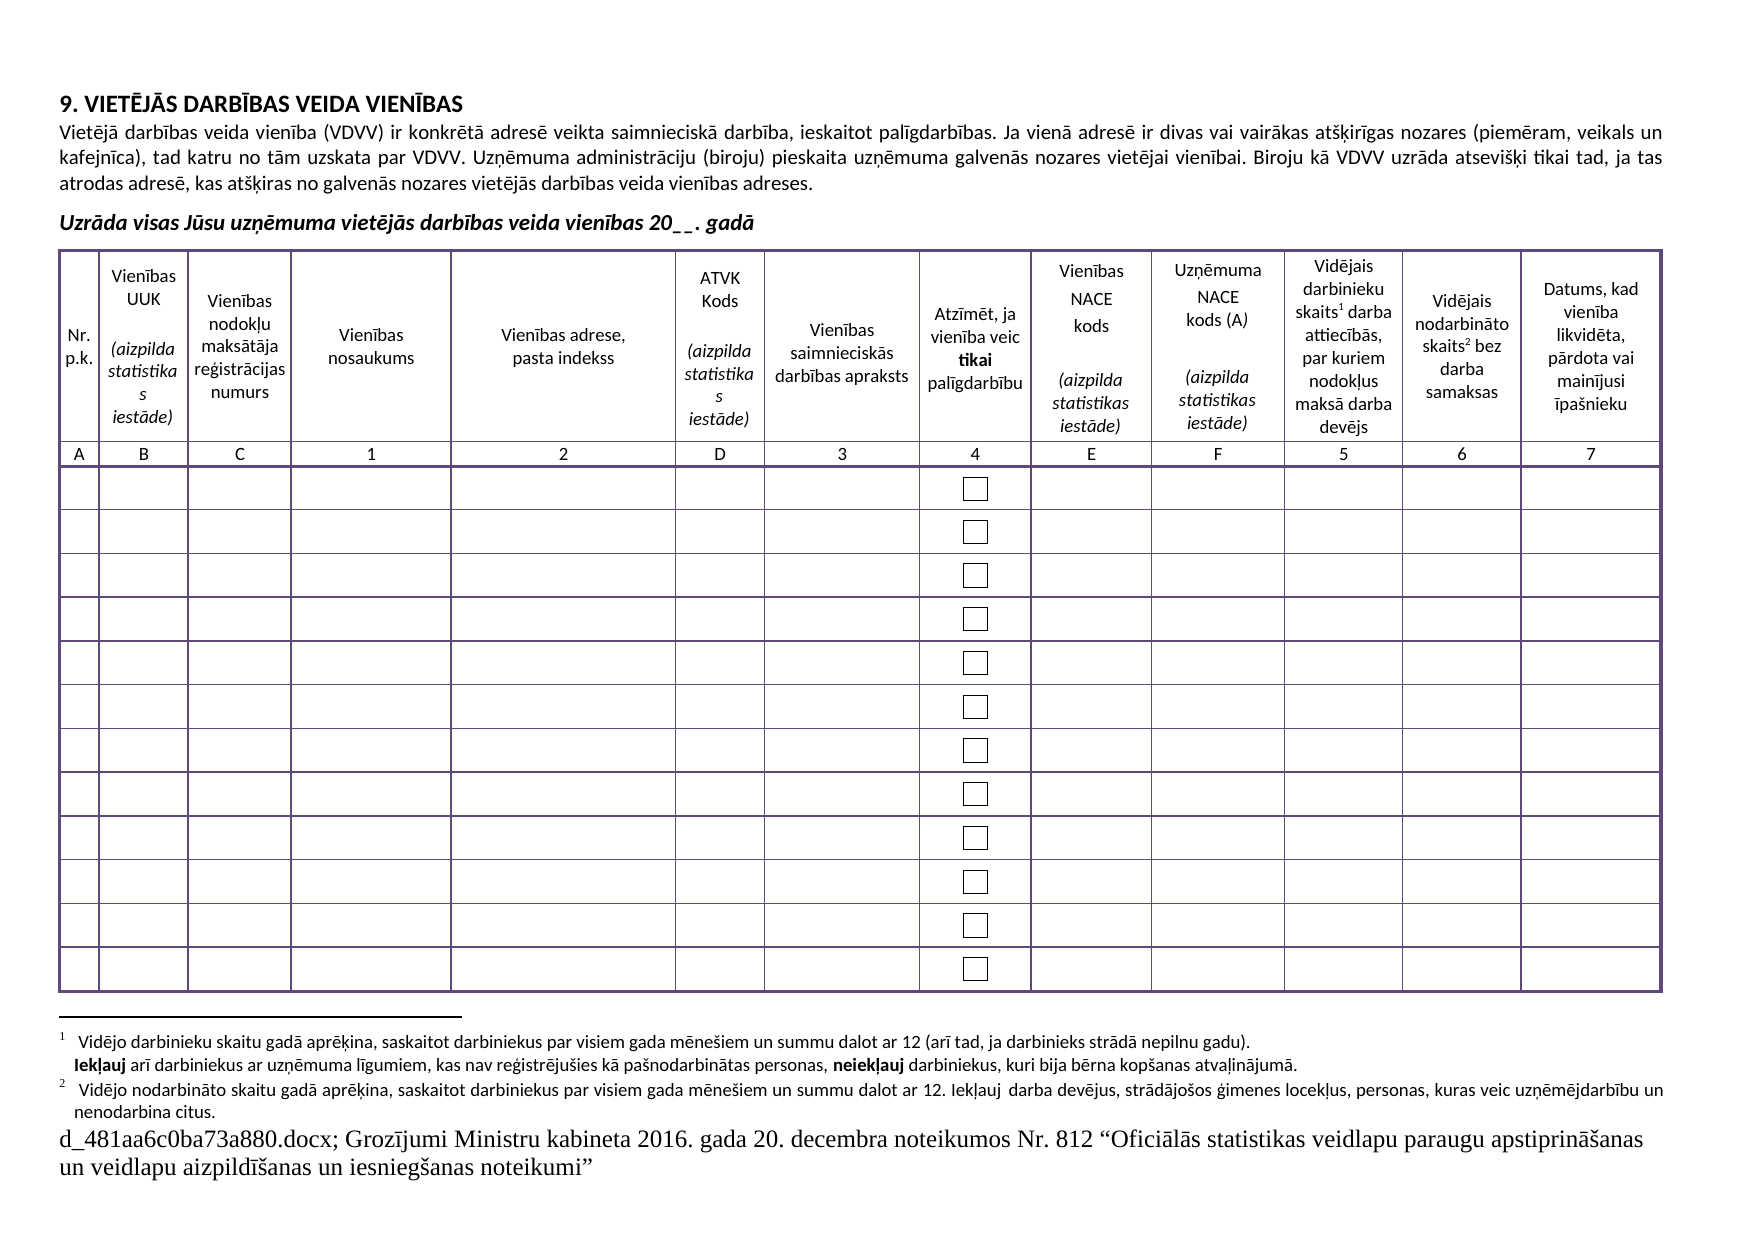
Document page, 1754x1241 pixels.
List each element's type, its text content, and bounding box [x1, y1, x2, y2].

table_cell [765, 642, 919, 684]
table_cell [452, 554, 675, 596]
table_cell [920, 685, 1030, 727]
table_cell [920, 773, 1030, 815]
table_cell [100, 554, 187, 596]
table_header Vienības UUK (aizpilda statistikas iestāde) [100, 252, 187, 441]
table_cell [1152, 729, 1284, 771]
table_cell [1522, 773, 1659, 815]
table_cell [292, 642, 450, 684]
table_cell [1403, 685, 1520, 727]
table_cell 2 [452, 442, 675, 465]
table_header ATVK Kods (aizpilda statistikas iestāde) [676, 252, 764, 441]
table_header Vienības saimnieciskās darbības apraksts [765, 252, 919, 441]
table_cell [1285, 860, 1402, 902]
table_cell [1032, 948, 1151, 990]
table_cell [452, 948, 675, 990]
table_cell [100, 904, 187, 946]
table_cell [100, 468, 187, 509]
table_cell [1285, 729, 1402, 771]
table_cell [1522, 598, 1659, 640]
table_cell [765, 598, 919, 640]
table_cell [189, 860, 290, 902]
table_cell [61, 510, 98, 552]
table_cell [1522, 860, 1659, 902]
table_cell [61, 729, 98, 771]
table_cell [292, 598, 450, 640]
table_cell [189, 904, 290, 946]
table_cell [1152, 598, 1284, 640]
table_cell [1403, 817, 1520, 859]
table_cell [1152, 685, 1284, 727]
table_cell [100, 685, 187, 727]
table_cell [1032, 904, 1151, 946]
table_cell [61, 554, 98, 596]
table_cell [920, 554, 1030, 596]
table_cell [765, 773, 919, 815]
table_cell [452, 817, 675, 859]
table_cell [100, 642, 187, 684]
table_cell [765, 554, 919, 596]
table_cell [676, 554, 764, 596]
table_cell [1152, 904, 1284, 946]
table_cell [920, 860, 1030, 902]
table_cell B [100, 442, 187, 465]
table_cell [1285, 773, 1402, 815]
table_cell [765, 817, 919, 859]
table_cell [920, 510, 1030, 552]
table_cell [292, 729, 450, 771]
table_cell [1032, 510, 1151, 552]
table_cell [676, 773, 764, 815]
table_cell [292, 510, 450, 552]
table_cell [920, 642, 1030, 684]
table_cell 6 [1403, 442, 1520, 465]
table_cell [765, 510, 919, 552]
table_cell F [1152, 442, 1284, 465]
table_cell [452, 904, 675, 946]
table_cell [292, 773, 450, 815]
table_cell [189, 685, 290, 727]
table_cell [189, 554, 290, 596]
table_cell [1522, 642, 1659, 684]
table_cell [920, 948, 1030, 990]
table_cell [920, 468, 1030, 509]
table_cell [765, 904, 919, 946]
table_cell [676, 729, 764, 771]
table_cell [189, 817, 290, 859]
table_cell [100, 773, 187, 815]
table_cell D [676, 442, 764, 465]
table_cell E [1032, 442, 1151, 465]
table_cell [676, 598, 764, 640]
table_cell [765, 729, 919, 771]
table_cell [765, 948, 919, 990]
table_cell [452, 642, 675, 684]
table_cell [920, 817, 1030, 859]
table_cell [292, 468, 450, 509]
table_cell [1285, 685, 1402, 727]
table_cell [452, 468, 675, 509]
table_cell [61, 948, 98, 990]
table_cell [1403, 554, 1520, 596]
table_cell [1032, 468, 1151, 509]
table_cell [765, 685, 919, 727]
table_cell [1285, 554, 1402, 596]
table_cell [292, 904, 450, 946]
table_cell [61, 642, 98, 684]
table_cell [100, 729, 187, 771]
table_header Vienības nodokļu maksātāja reģistrācijas numurs [189, 252, 290, 441]
table_cell [1152, 510, 1284, 552]
table_cell [452, 773, 675, 815]
table_cell [1403, 773, 1520, 815]
table_header Vienības NACE kods (aizpilda statistikas iestāde) [1032, 252, 1151, 441]
table_cell [1403, 948, 1520, 990]
table_cell [1032, 642, 1151, 684]
table_cell [292, 554, 450, 596]
table_cell 4 [920, 442, 1030, 465]
table_cell [1285, 642, 1402, 684]
table_header Vienības nosaukums [292, 252, 450, 441]
table_cell [61, 860, 98, 902]
table_cell [765, 468, 919, 509]
table_cell A [61, 442, 98, 465]
table_cell [1152, 468, 1284, 509]
table_header Nr. p.k. [61, 252, 98, 441]
table_cell 1 [292, 442, 450, 465]
table_cell [1522, 554, 1659, 596]
text Uzrāda visas Jūsu uzņēmuma vietējās darbības veida vienības 20__. gadā [59, 208, 1665, 236]
table_cell 7 [1522, 442, 1659, 465]
table_cell [1032, 729, 1151, 771]
table_cell [676, 468, 764, 509]
table_cell [1152, 817, 1284, 859]
table_header Uzņēmuma NACE kods (A) (aizpilda statistikas iestāde) [1152, 252, 1284, 441]
table_cell [1403, 860, 1520, 902]
table_cell 3 [765, 442, 919, 465]
table_cell [100, 598, 187, 640]
table_cell [1285, 510, 1402, 552]
table_cell [189, 468, 290, 509]
text Vietējā darbības veida vienība (VDVV) ir konkrētā adresē veikta saimnieciskā darbība, ieskaitot palīgdarbības. Ja vienā adresē ir divas vai vairākas atšķirīgas nozares (piemēram, veikals un kafejnīca), tad katru no tām uzskata par VDVV. Uzņēmuma administrāciju (biroju) pieskaita uzņēmuma galvenās nozares vietējai vienībai. Biroju kā VDVV uzrāda atsevišķi tikai tad, ja tas atrodas adresē, kas atšķiras no galvenās nozares vietējās darbības veida vienības adreses. [59, 119, 1665, 195]
table_cell C [189, 442, 290, 465]
table_cell [676, 817, 764, 859]
table_cell [1403, 598, 1520, 640]
table_cell [676, 642, 764, 684]
table_cell [292, 860, 450, 902]
table_cell [1032, 860, 1151, 902]
table_cell [676, 510, 764, 552]
table_cell [1285, 598, 1402, 640]
table_header Datums, kad vienība likvidēta, pārdota vai mainījusi īpašnieku [1522, 252, 1659, 441]
table_cell [1032, 817, 1151, 859]
table_cell [189, 642, 290, 684]
table_cell [61, 685, 98, 727]
table_cell [1032, 773, 1151, 815]
table_cell [292, 685, 450, 727]
table_cell [100, 860, 187, 902]
table_cell [1522, 685, 1659, 727]
table_cell [292, 948, 450, 990]
table_cell [1403, 904, 1520, 946]
table_header Vienības adrese, pasta indekss [452, 252, 675, 441]
text 9. VIETĒJĀS DARBĪBAS VEIDA VIENĪBAS [59, 89, 1665, 119]
table_cell [1285, 817, 1402, 859]
table_cell [1522, 904, 1659, 946]
table_header Vidējais darbinieku skaits darba attiecībās, par kuriem nodokļus maksā darba devējs [1285, 252, 1402, 441]
table_cell [452, 860, 675, 902]
table_cell [1285, 468, 1402, 509]
table_cell [452, 729, 675, 771]
table_cell [1032, 685, 1151, 727]
table_cell [1403, 729, 1520, 771]
table_cell [920, 598, 1030, 640]
table_cell [1522, 510, 1659, 552]
table_cell [765, 860, 919, 902]
table_cell [676, 904, 764, 946]
table_cell [61, 598, 98, 640]
table_cell [100, 948, 187, 990]
table_cell [452, 685, 675, 727]
table_cell [1403, 468, 1520, 509]
table_cell [61, 904, 98, 946]
table_cell [676, 948, 764, 990]
table_cell [452, 510, 675, 552]
table_cell [920, 904, 1030, 946]
table_cell [100, 817, 187, 859]
table_cell [189, 729, 290, 771]
table_cell [61, 817, 98, 859]
table_cell [1152, 773, 1284, 815]
table_cell [1152, 860, 1284, 902]
table_cell [676, 860, 764, 902]
table_cell [1522, 468, 1659, 509]
table_cell [189, 948, 290, 990]
table_cell [1403, 642, 1520, 684]
table_header Atzīmēt, ja vienība veic tikai palīgdarbību [920, 252, 1030, 441]
table_cell [1152, 554, 1284, 596]
table_cell [1522, 729, 1659, 771]
table_cell [100, 510, 187, 552]
table_cell [189, 598, 290, 640]
table_cell [292, 817, 450, 859]
table_cell [1285, 904, 1402, 946]
table_cell [920, 729, 1030, 771]
table_cell [1032, 554, 1151, 596]
table_cell [1522, 948, 1659, 990]
table_cell [1403, 510, 1520, 552]
table_cell [676, 685, 764, 727]
table_cell [1285, 948, 1402, 990]
table_cell [452, 598, 675, 640]
table_header Vidējais nodarbināto skaits bez darba samaksas [1403, 252, 1520, 441]
table_cell [61, 773, 98, 815]
table_cell [1152, 948, 1284, 990]
table_cell [1152, 642, 1284, 684]
table_cell [189, 773, 290, 815]
table_cell [1522, 817, 1659, 859]
table_cell [189, 510, 290, 552]
table_cell [61, 468, 98, 509]
table_cell [1032, 598, 1151, 640]
table_cell 5 [1285, 442, 1402, 465]
